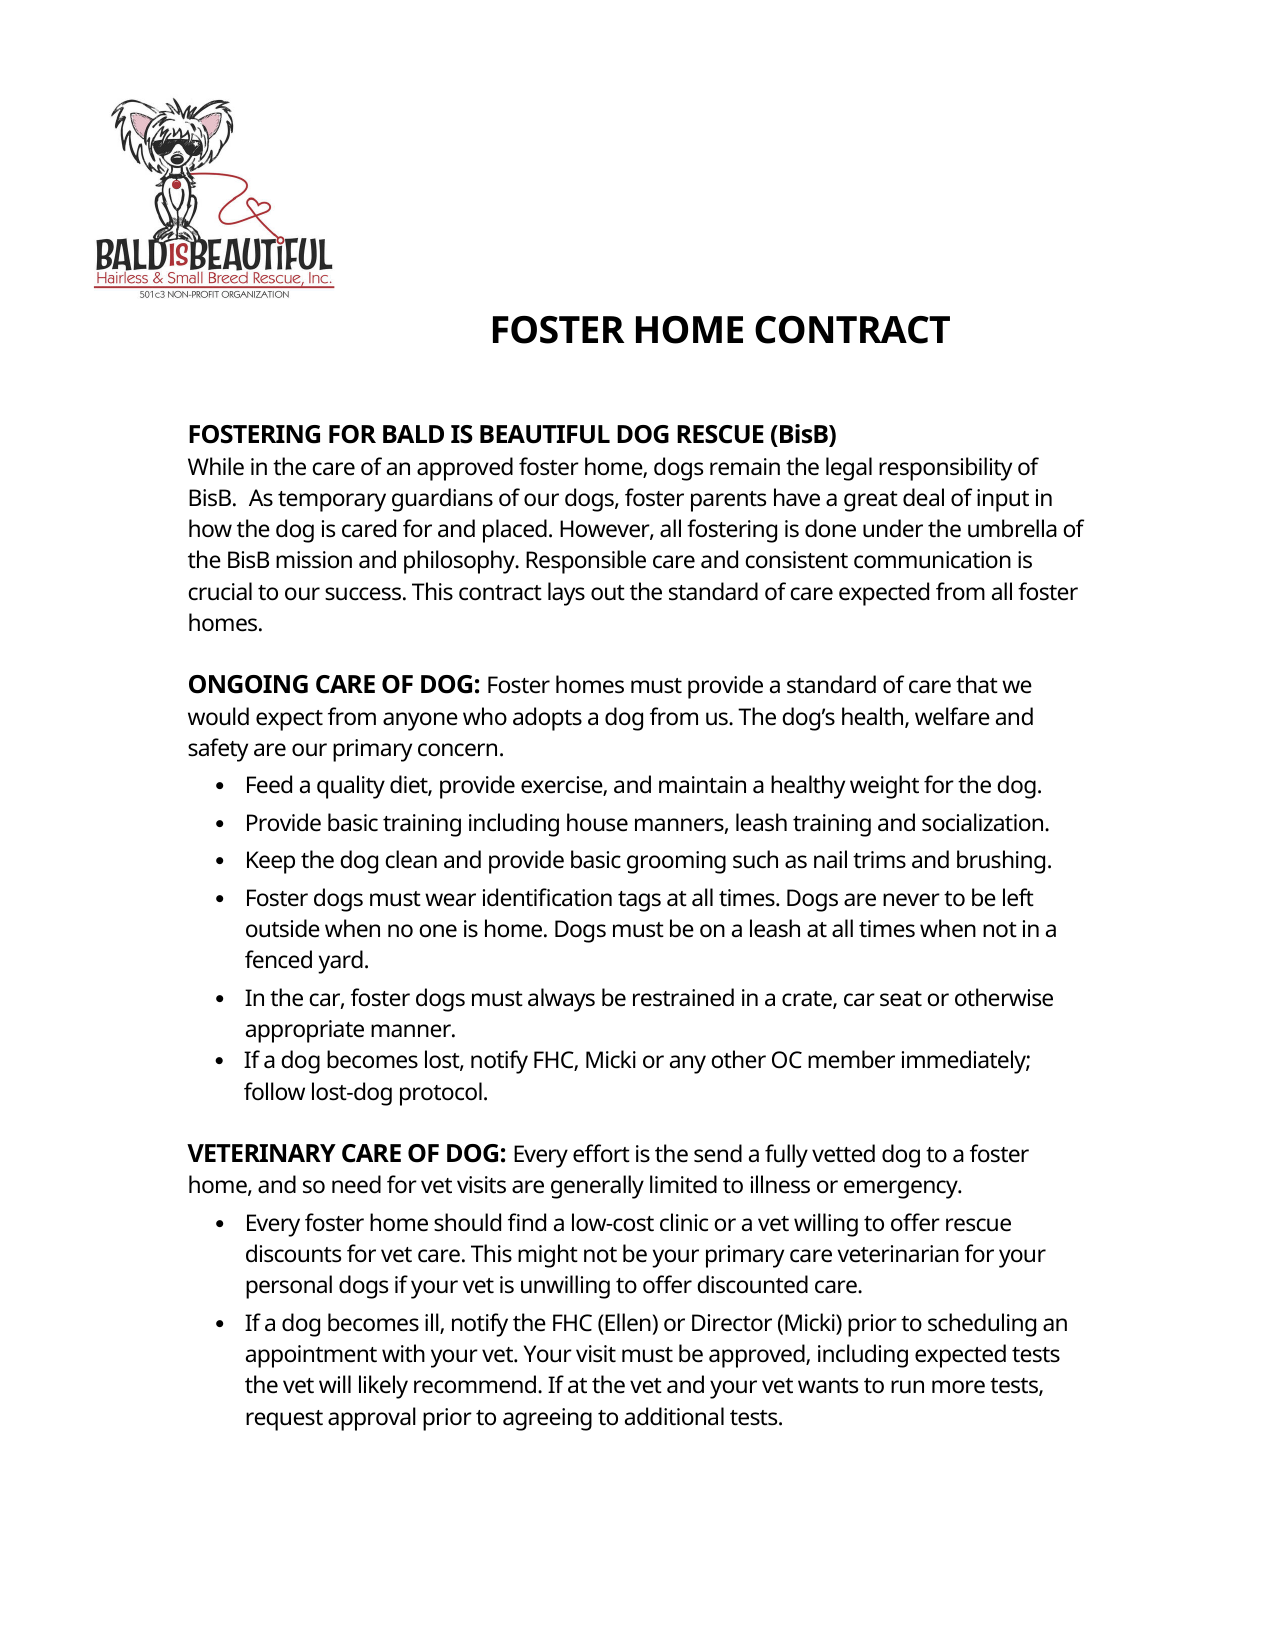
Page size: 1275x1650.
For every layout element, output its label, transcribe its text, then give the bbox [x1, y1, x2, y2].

text VETERINARY CARE OF DOG: Every effort is the send a fully vetted dog to a foster home, and so need for vet visits are generally limited to illness or emergency. [187, 1135, 1087, 1201]
list Foster dogs must wear identification tags at all times. Dogs are never to be left outside when no one is home. Dogs must be on a leash at all times when not in a fenced yard. [216, 882, 1087, 976]
list If a dog becomes lost, notify FHC, Micki or any other OC member immediately; follow lost-dog protocol. [216, 1044, 1087, 1107]
list Provide basic training including house manners, leash training and socialization. [216, 807, 1087, 838]
text While in the care of an approved foster home, dogs remain the legal responsibility of BisB. As temporary guardians of our dogs, foster parents have a great deal of input in how the dog is cared for and placed. However, all fostering is done under the umbrella of the BisB mission and philosophy. Responsible care and consistent communication is crucial to our success. This contract lays out the standard of care expected from all foster homes. [187, 451, 1087, 638]
list In the car, foster dogs must always be restrained in a crate, car seat or otherwise appropriate manner. [216, 982, 1087, 1044]
text FOSTERING FOR BALD IS BEAUTIFUL DOG RESCUE (BisB) [187, 417, 1087, 451]
list If a dog becomes ill, notify the FHC (Ellen) or Director (Micki) prior to scheduling an appointment with your vet. Your visit must be approved, including expected tests the vet will likely recommend. If at the vet and your vet wants to run more tests, request approval prior to agreeing to additional tests. [216, 1307, 1087, 1432]
picture [93, 78, 335, 319]
list Feed a quality diet, provide exercise, and maintain a healthy weight for the dog. [216, 769, 1087, 801]
list Every foster home should find a low-cost clinic or a vet willing to offer rescue discounts for vet care. This might not be your primary care veterinarian for your personal dogs if your vet is unwilling to offer discounted care. [216, 1207, 1087, 1301]
text ONGOING CARE OF DOG: Foster homes must provide a standard of care that we would expect from anyone who adopts a dog from us. The dog’s health, welfare and safety are our primary concern. [187, 667, 1087, 763]
list Keep the dog clean and provide basic grooming such as nail trims and brushing. [216, 844, 1087, 876]
text FOSTER HOME CONTRACT [187, 303, 1087, 354]
